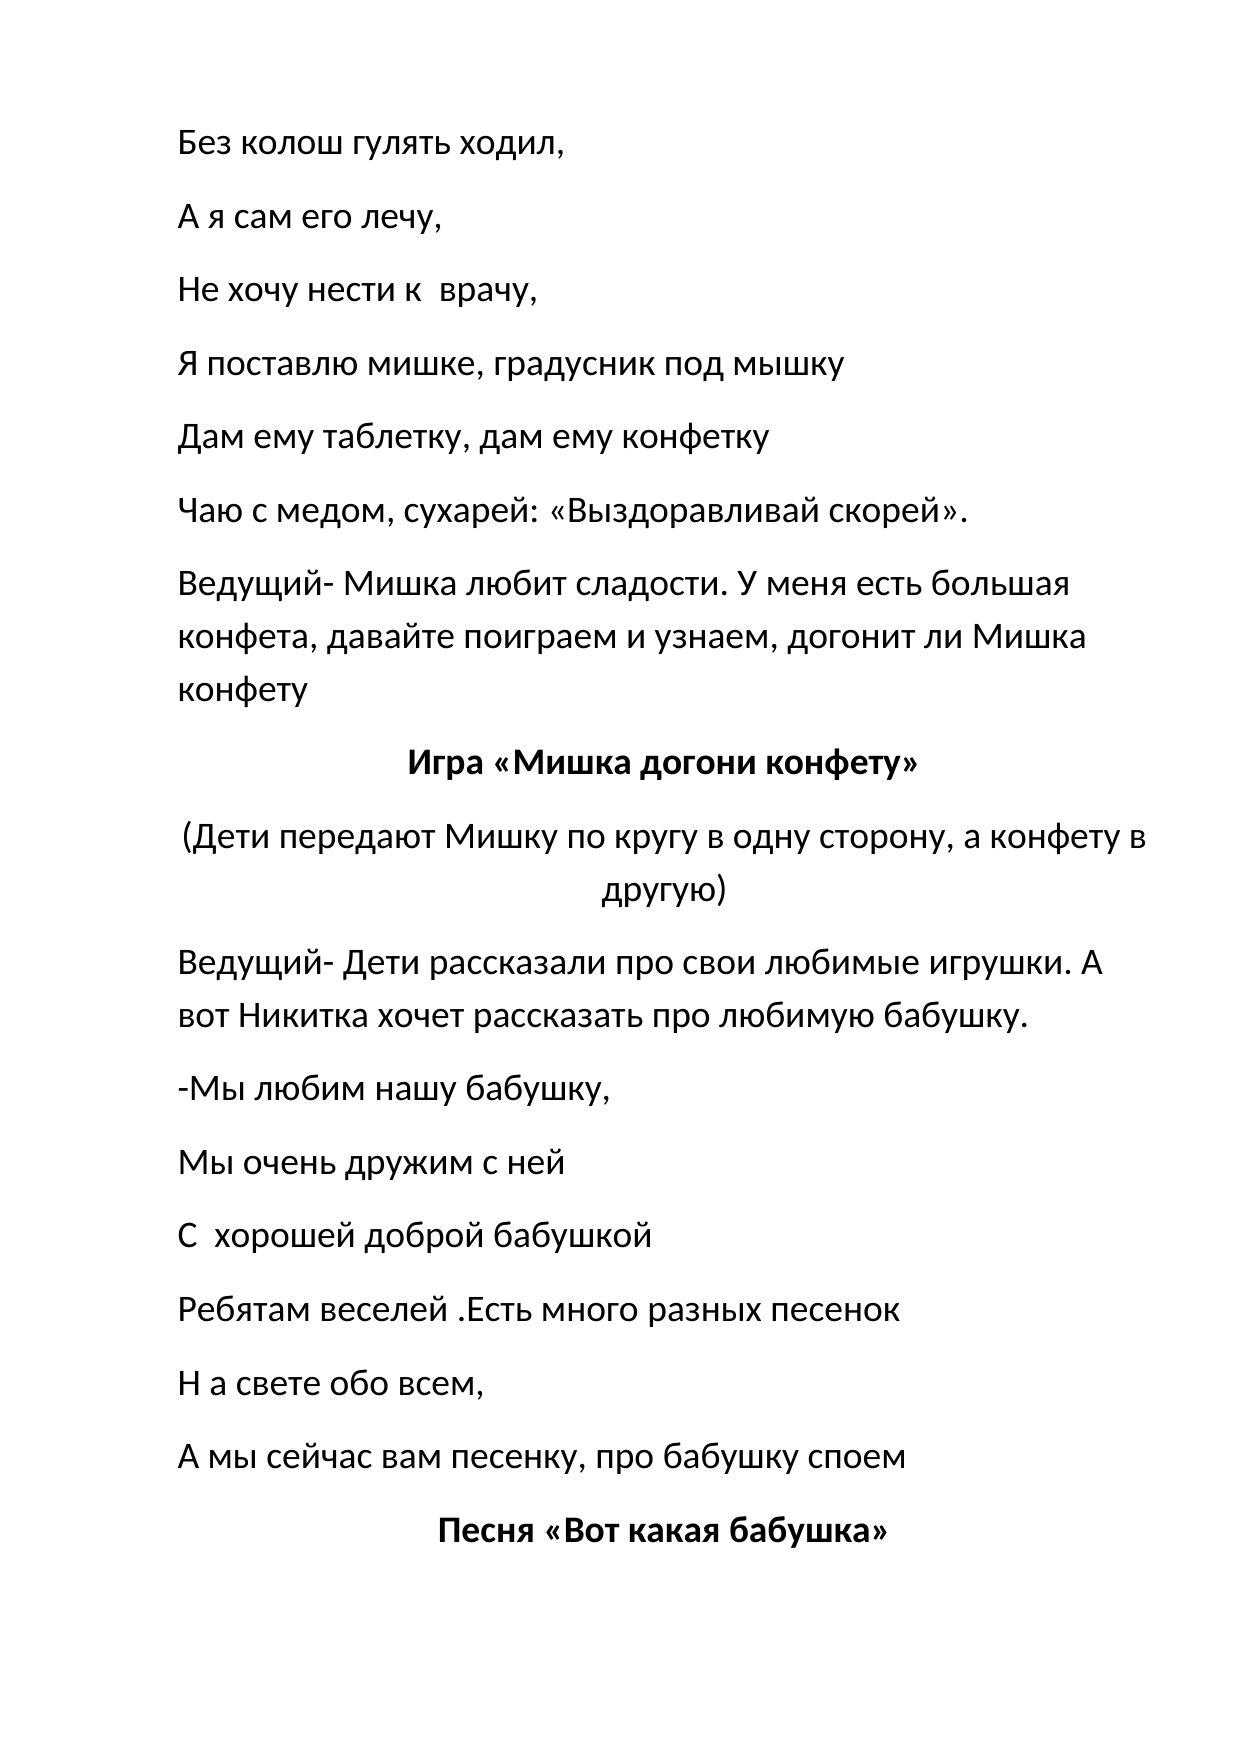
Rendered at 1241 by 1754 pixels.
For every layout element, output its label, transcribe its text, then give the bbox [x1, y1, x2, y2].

text Ведущий- Мишка любит сладости. У меня есть большая конфета, давайте поиграем и узнаем, догонит ли Мишка конфету [177, 559, 1152, 711]
text Чаю с медом, сухарей: «Выздоравливай скорей». [177, 486, 1152, 532]
text Игра «Мишка догони конфету» [177, 738, 1152, 784]
text Песня «Вот какая бабушка» [177, 1506, 1152, 1551]
text Ведущий- Дети рассказали про свои любимые игрушки. А вот Никитка хочет рассказать про любимую бабушку. [177, 938, 1152, 1037]
text А мы сейчас вам песенку, про бабушку споем [177, 1432, 1152, 1478]
text А я сам его лечу, [177, 192, 1152, 237]
text С хорошей доброй бабушкой [177, 1211, 1152, 1257]
text Ребятам веселей .Есть много разных песенок [177, 1285, 1152, 1331]
text -Мы любим нашу бабушку, [177, 1064, 1152, 1110]
text Н а свете обо всем, [177, 1358, 1152, 1404]
text Я поставлю мишке, градусник под мышку [177, 339, 1152, 384]
text Мы очень дружим с ней [177, 1138, 1152, 1184]
text Не хочу нести к врачу, [177, 265, 1152, 311]
text Без колош гулять ходил, [177, 118, 1152, 164]
text (Дети передают Мишку по кругу в одну сторону, а конфету в другую) [177, 812, 1152, 910]
text Дам ему таблетку, дам ему конфетку [177, 412, 1152, 458]
